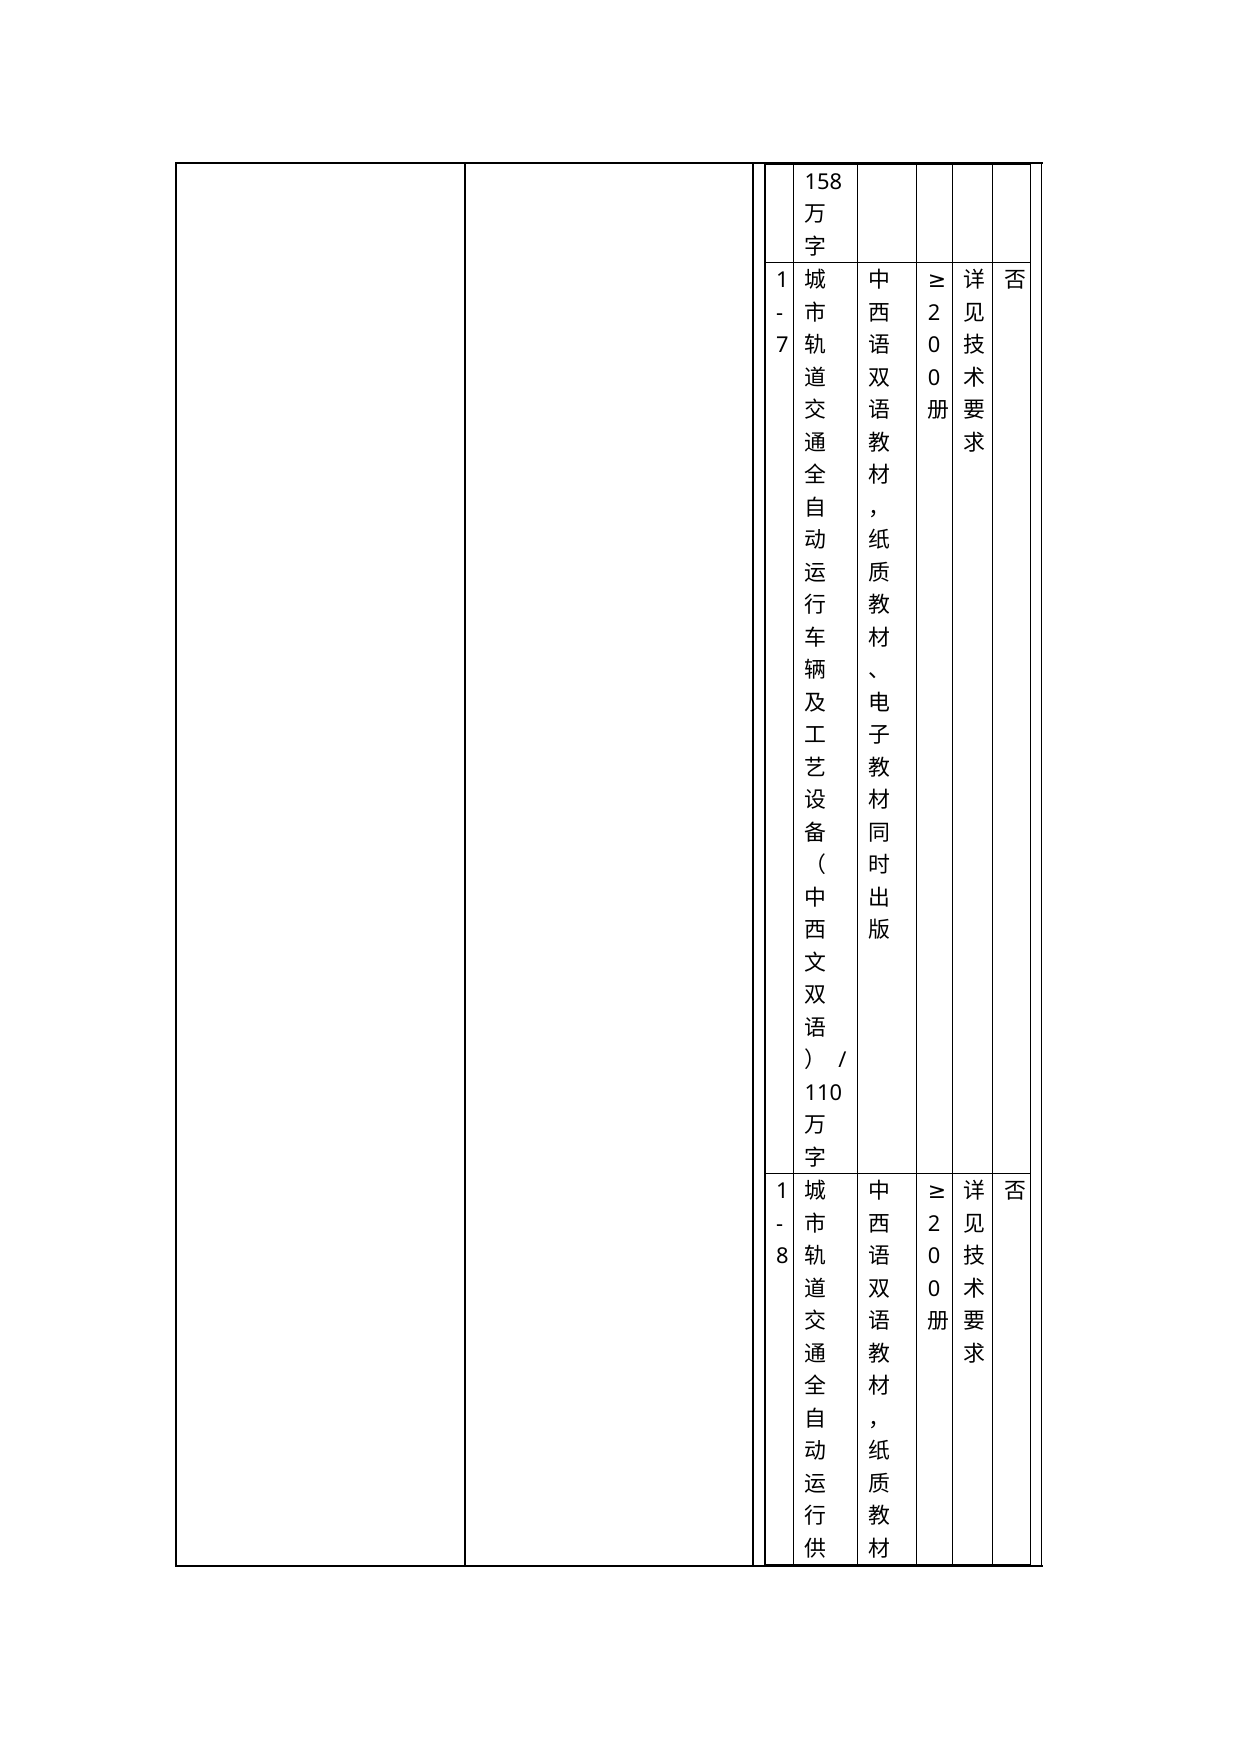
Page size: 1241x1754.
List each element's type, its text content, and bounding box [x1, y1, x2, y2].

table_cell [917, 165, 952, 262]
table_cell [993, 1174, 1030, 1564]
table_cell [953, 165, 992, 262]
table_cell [993, 263, 1030, 1173]
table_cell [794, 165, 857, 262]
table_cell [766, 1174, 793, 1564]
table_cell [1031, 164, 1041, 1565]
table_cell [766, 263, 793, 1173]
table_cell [858, 263, 916, 1173]
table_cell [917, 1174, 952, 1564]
table_cell 1 [177, 164, 464, 1565]
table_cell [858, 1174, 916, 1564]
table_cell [794, 263, 857, 1173]
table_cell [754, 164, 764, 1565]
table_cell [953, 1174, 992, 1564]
table_cell [466, 164, 752, 1565]
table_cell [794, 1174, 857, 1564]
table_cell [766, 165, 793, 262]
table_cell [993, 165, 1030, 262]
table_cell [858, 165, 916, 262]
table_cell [953, 263, 992, 1173]
